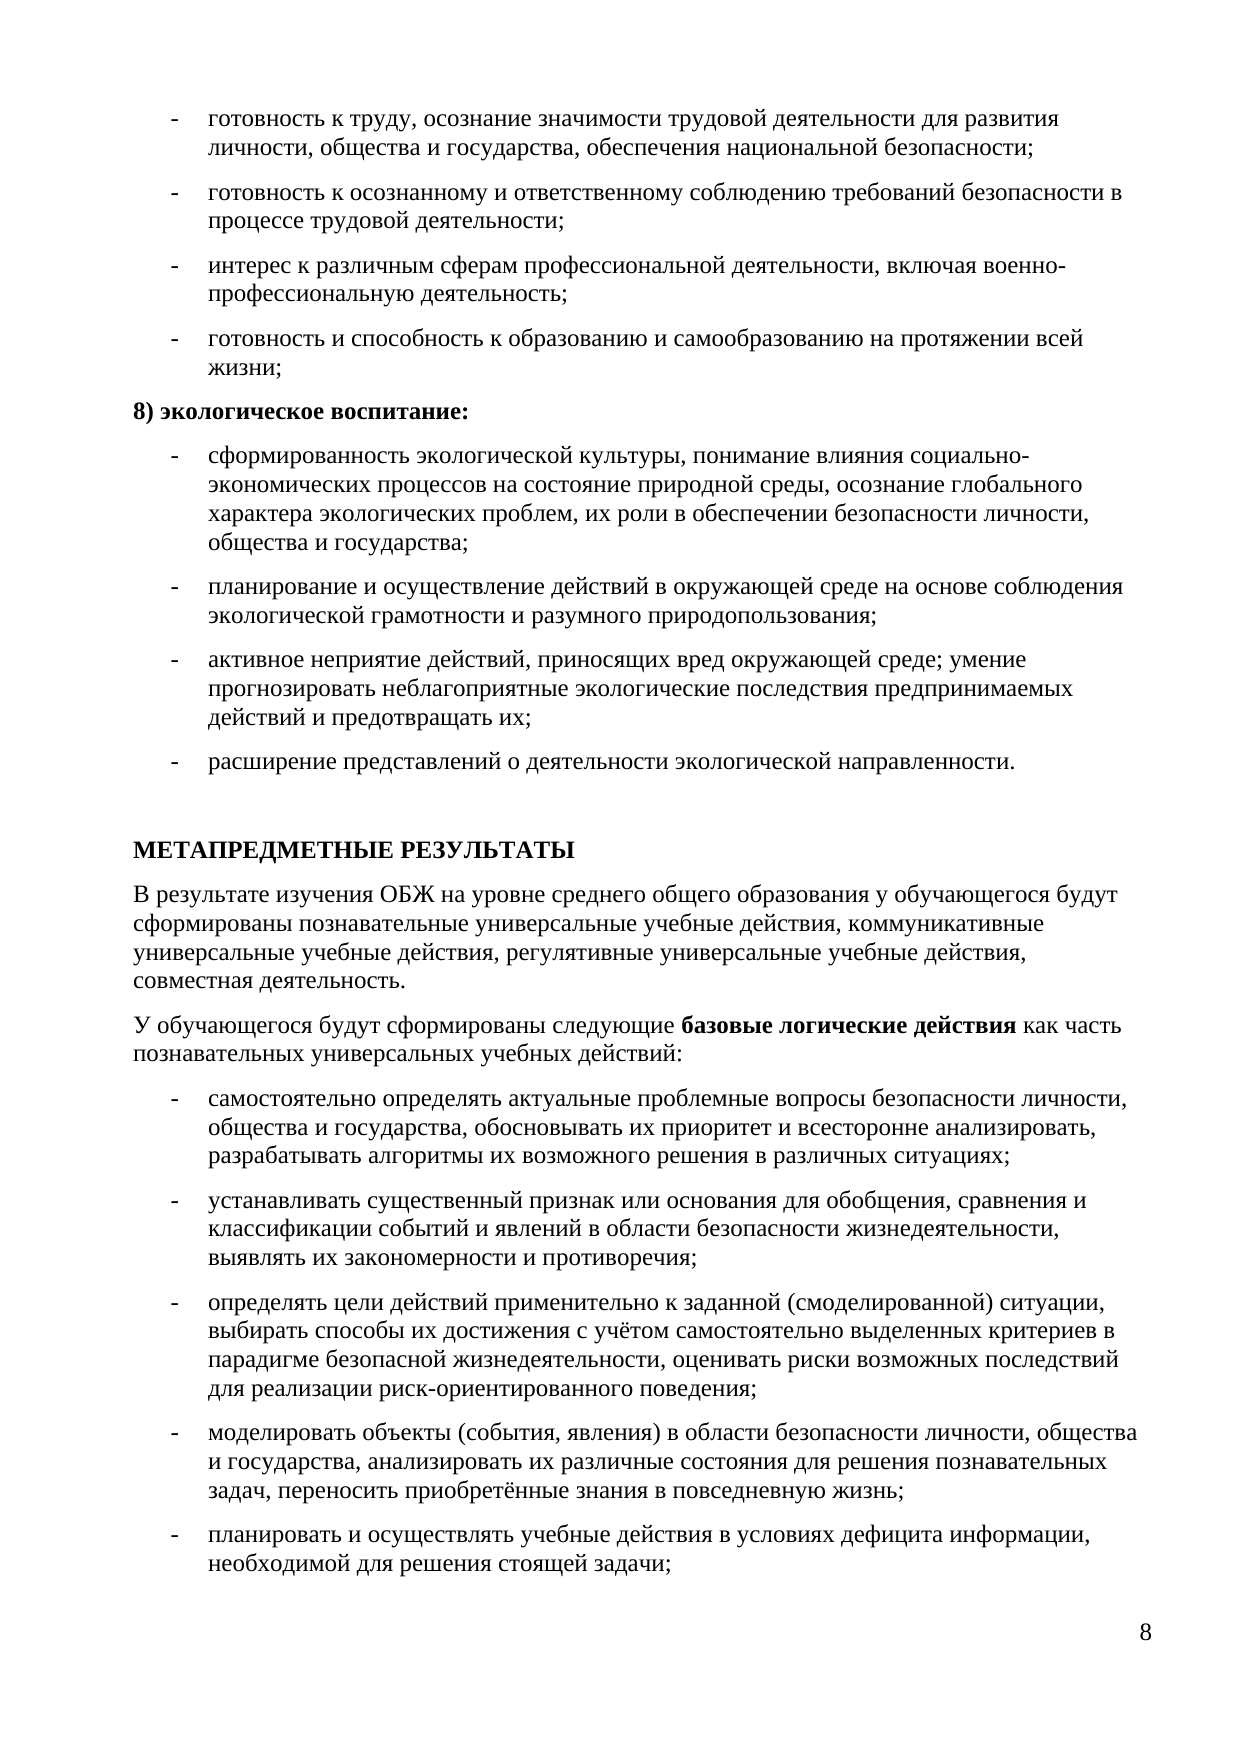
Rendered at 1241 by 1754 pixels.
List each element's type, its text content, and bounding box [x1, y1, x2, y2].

text МЕТАПРЕДМЕТНЫЕ РЕЗУЛЬТАТЫ [133, 835, 1152, 863]
list устанавливать существенный признак или основания для обобщения, сравнения и классификации событий и явлений в области безопасности жизнедеятельности, выявлять их закономерности и противоречия; [170, 1185, 1152, 1271]
list определять цели действий применительно к заданной (смоделированной) ситуации, выбирать способы их достижения с учётом самостоятельно выделенных критериев в парадигме безопасной жизнедеятельности, оценивать риски возможных последствий для реализации риск-ориентированного поведения; [170, 1287, 1152, 1402]
text 8) экологическое воспитание: [133, 396, 1152, 425]
list расширение представлений о деятельности экологической направленности. [170, 746, 1152, 775]
list моделировать объекты (события, явления) в области безопасности личности, общества и государства, анализировать их различные состояния для решения познавательных задач, переносить приобретённые знания в повседневную жизнь; [170, 1417, 1152, 1503]
list интерес к различным сферам профессиональной деятельности, включая военно-профессиональную деятельность; [170, 250, 1152, 307]
text В результате изучения ОБЖ на уровне среднего общего образования у обучающегося будут сформированы познавательные универсальные учебные действия, коммуникативные универсальные учебные действия, регулятивные универсальные учебные действия, совместная деятельность. [133, 879, 1152, 994]
list активное неприятие действий, приносящих вред окружающей среде; умение прогнозировать неблагоприятные экологические последствия предпринимаемых действий и предотвращать их; [170, 644, 1152, 730]
list готовность к труду, осознание значимости трудовой деятельности для развития личности, общества и государства, обеспечения национальной безопасности; [170, 103, 1152, 161]
list готовность к осознанному и ответственному соблюдению требований безопасности в процессе трудовой деятельности; [170, 177, 1152, 234]
list планирование и осуществление действий в окружающей среде на основе соблюдения экологической грамотности и разумного природопользования; [170, 571, 1152, 628]
list планировать и осуществлять учебные действия в условиях дефицита информации, необходимой для решения стоящей задачи; [170, 1519, 1152, 1577]
list самостоятельно определять актуальные проблемные вопросы безопасности личности, общества и государства, обосновывать их приоритет и всесторонне анализировать, разрабатывать алгоритмы их возможного решения в различных ситуациях; [170, 1083, 1152, 1169]
list сформированность экологической культуры, понимание влияния социально-экономических процессов на состояние природной среды, осознание глобального характера экологических проблем, их роли в обеспечении безопасности личности, общества и государства; [170, 440, 1152, 555]
list готовность и способность к образованию и самообразованию на протяжении всей жизни; [170, 323, 1152, 380]
text У обучающегося будут сформированы следующие базовые логические действия как часть познавательных универсальных учебных действий: [133, 1010, 1152, 1067]
